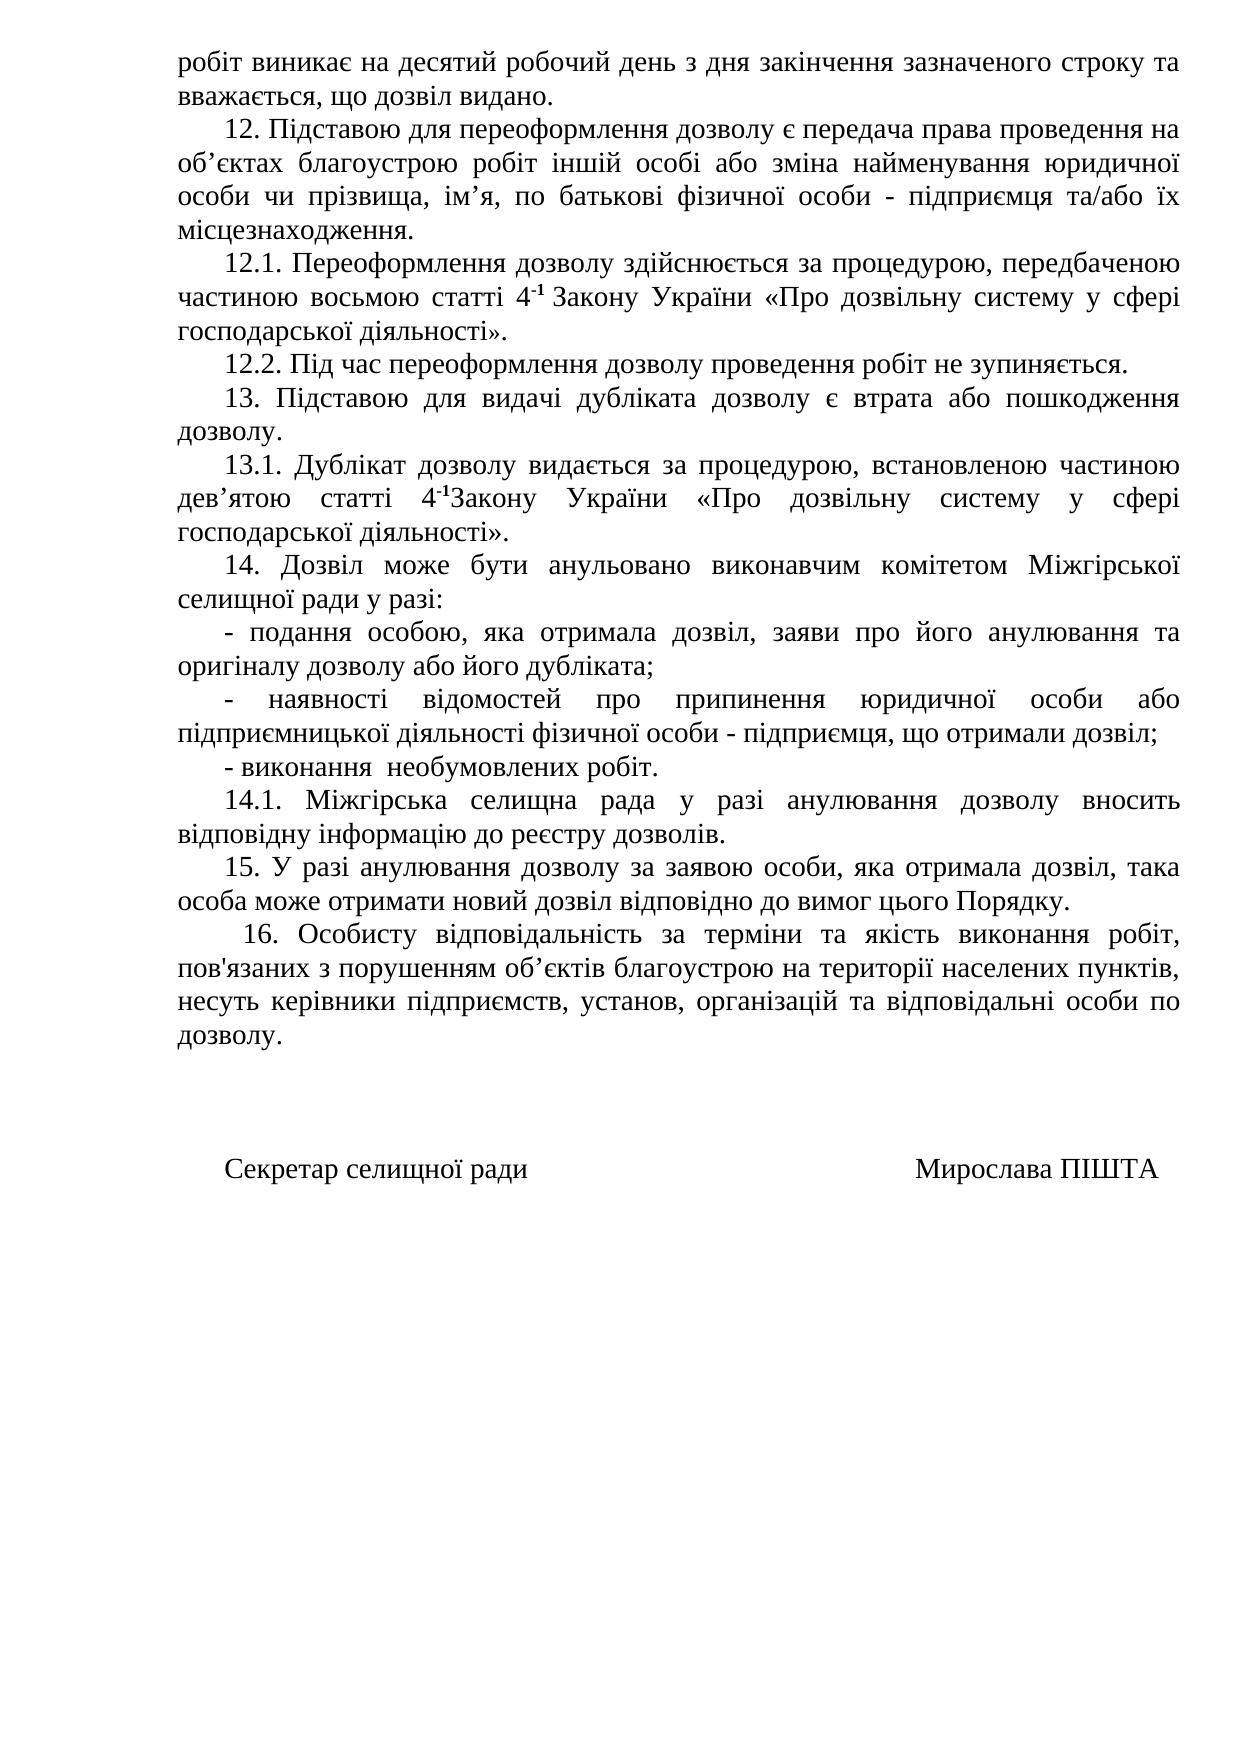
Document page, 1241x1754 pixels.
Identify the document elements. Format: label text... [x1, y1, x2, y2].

text Секретар селищної ради Мирослава ПІШТА [177, 1151, 1181, 1185]
text 12.2. Під час переоформлення дозволу проведення робіт не зупиняється. [177, 346, 1181, 380]
text - наявності відомостей про припинення юридичної особи або підприємницької діяльності фізичної особи - підприємця, що отримали дозвіл; [177, 682, 1181, 749]
text 13.1. Дублікат дозволу видається за процедурою, встановленою частиною дев’ятою статті 4-1Закону України «Про дозвільну систему у сфері господарської діяльності». [177, 447, 1181, 547]
text 15. У разі анулювання дозволу за заявою особи, яка отримала дозвіл, така особа може отримати новий дозвіл відповідно до вимог цього Порядку. [177, 849, 1181, 916]
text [177, 44, 1181, 111]
text - подання особою, яка отримала дозвіл, заяви про його анулювання та оригіналу дозволу або його дубліката; [177, 614, 1181, 682]
text 14. Дозвіл може бути анульовано виконавчим комітетом Міжгірської селищної ради у разі: [177, 547, 1181, 614]
text - виконання необумовлених робіт. [177, 749, 1181, 782]
text 16. Особисту відповідальність за терміни та якість виконання робіт, пов'язаних з порушенням об’єктів благоустрою на території населених пунктів, несуть керівники підприємств, установ, організацій та відповідальні особи по дозволу. [177, 916, 1181, 1051]
text 12. Підставою для переоформлення дозволу є передача права проведення на об’єктах благоустрою робіт іншій особі або зміна найменування юридичної особи чи прізвища, ім’я, по батькові фізичної особи - підприємця та/або їх місцезнаходження. [177, 111, 1181, 246]
text 12.1. Переоформлення дозволу здійснюється за процедурою, передбаченою частиною восьмою статті 4-1 Закону України «Про дозвільну систему у сфері господарської діяльності». [177, 246, 1181, 346]
text 14.1. Міжгірська селищна рада у разі анулювання дозволу вносить відповідну інформацію до реєстру дозволів. [177, 782, 1181, 849]
text 13. Підставою для видачі дубліката дозволу є втрата або пошкодження дозволу. [177, 380, 1181, 447]
